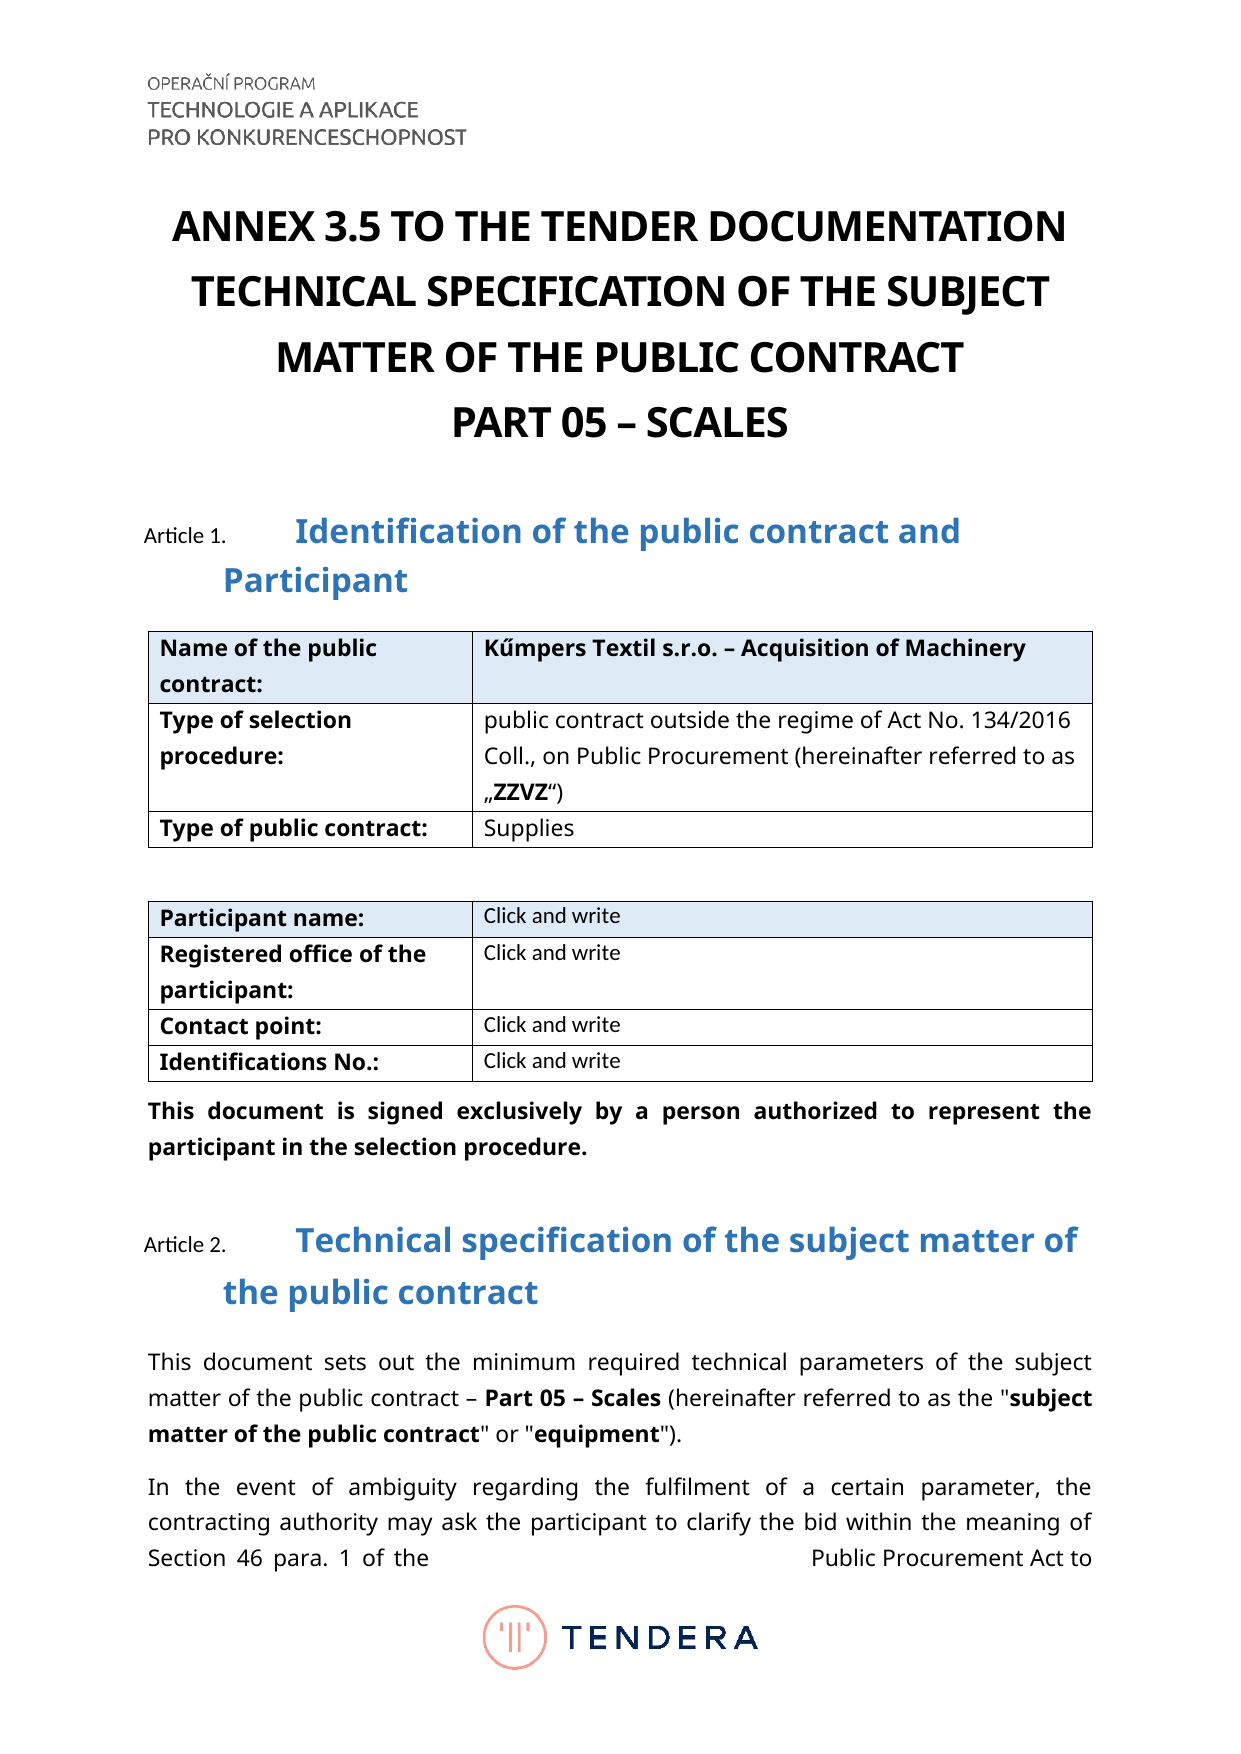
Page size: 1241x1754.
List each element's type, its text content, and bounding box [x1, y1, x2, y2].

picture [448, 1573, 793, 1710]
subtitle Technical specification of the subject matter of the public contract [185, 1217, 1093, 1314]
picture [147, 73, 467, 145]
title Annex 3.5 to the Tender Documentation [148, 197, 1093, 254]
subtitle Identification of the public contract and Participant [185, 508, 1093, 602]
table_cell public contract outside the regime of Act No. 134/2016 Coll., on Public Procurement (hereinafter referred to as „ZZVZ“) [473, 704, 1092, 811]
text This document sets out the minimum required technical parameters of the subject matter of the public contract – Part 05 – Scales (hereinafter referred to as the "subject matter of the public contract" or "equipment"). [148, 1346, 1093, 1449]
table_cell Contact point: [149, 1010, 472, 1045]
table_header Name of the public contract: [149, 632, 472, 703]
table_cell Registered office of the participant: [149, 938, 472, 1009]
title Part 05 – scales [148, 393, 1093, 449]
table_cell Supplies [473, 812, 1092, 847]
table_cell Type of selection procedure: [149, 704, 472, 811]
text This document is signed exclusively by a person authorized to represent the participant in the selection procedure. [148, 1095, 1093, 1162]
table_cell Type of public contract: [149, 812, 472, 847]
table_cell Identifications No.: [149, 1046, 472, 1081]
table_header Participant name: [149, 902, 472, 937]
title Technical specification of the subject matter of the public contract [148, 262, 1093, 384]
table_header Kűmpers Textil s.r.o. – Acquisition of Machinery [473, 632, 1092, 703]
